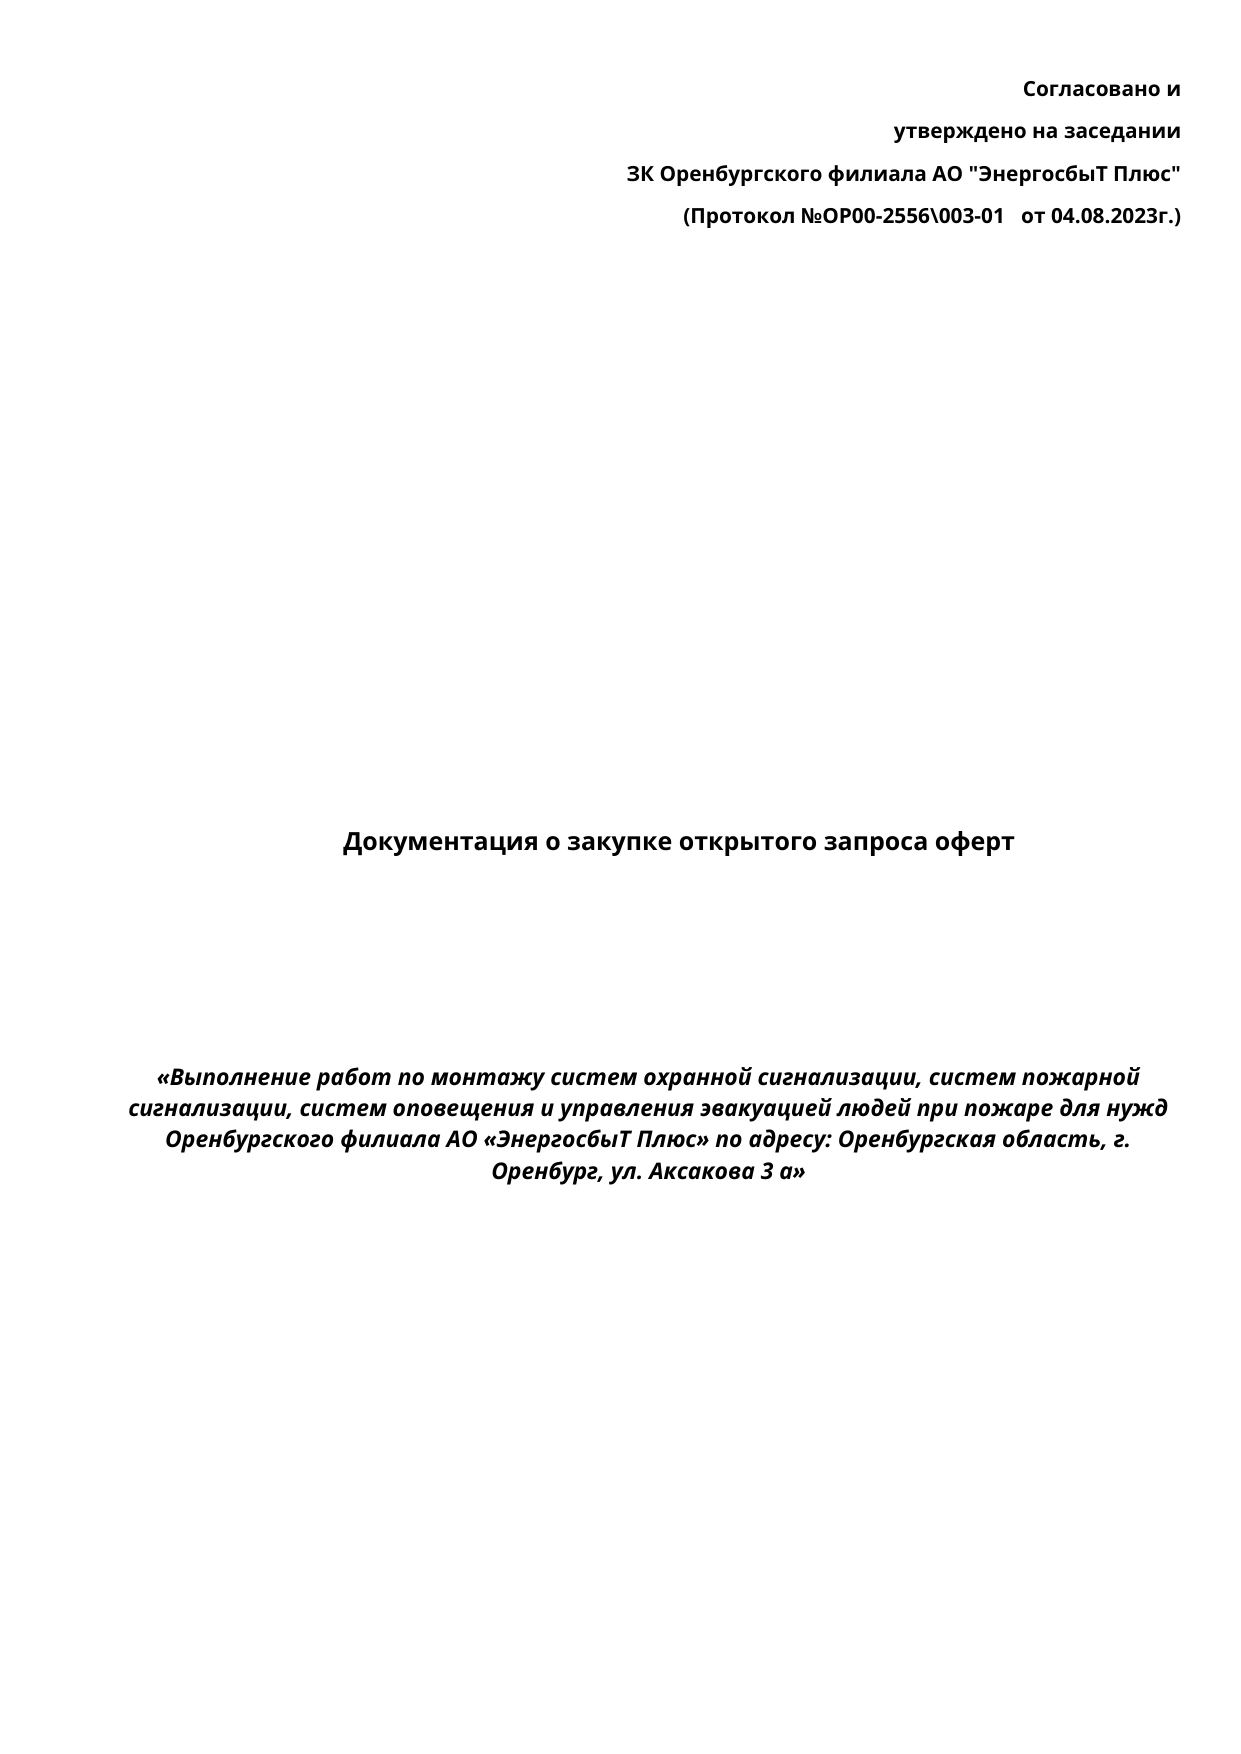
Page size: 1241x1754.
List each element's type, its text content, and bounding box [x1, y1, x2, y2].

text утверждено на заседании [474, 116, 1181, 145]
text (Протокол №ОР00-2556\003-01 от 04.08.2023г.) [474, 202, 1181, 230]
text ЗК Оренбургского филиала АО "ЭнергосбыТ Плюс" [474, 159, 1181, 187]
text Согласовано и [474, 74, 1181, 102]
text «Выполнение работ по монтажу систем охранной сигнализации, систем пожарной сигнализации, систем оповещения и управления эвакуацией людей при пожаре для нужд Оренбургского филиала АО «ЭнергосбыТ Плюс» по адресу: Оренбургская область, г. Оренбург, ул. Аксакова 3 а» [118, 1061, 1181, 1186]
text Документация о закупке открытого запроса оферт [118, 823, 1181, 857]
